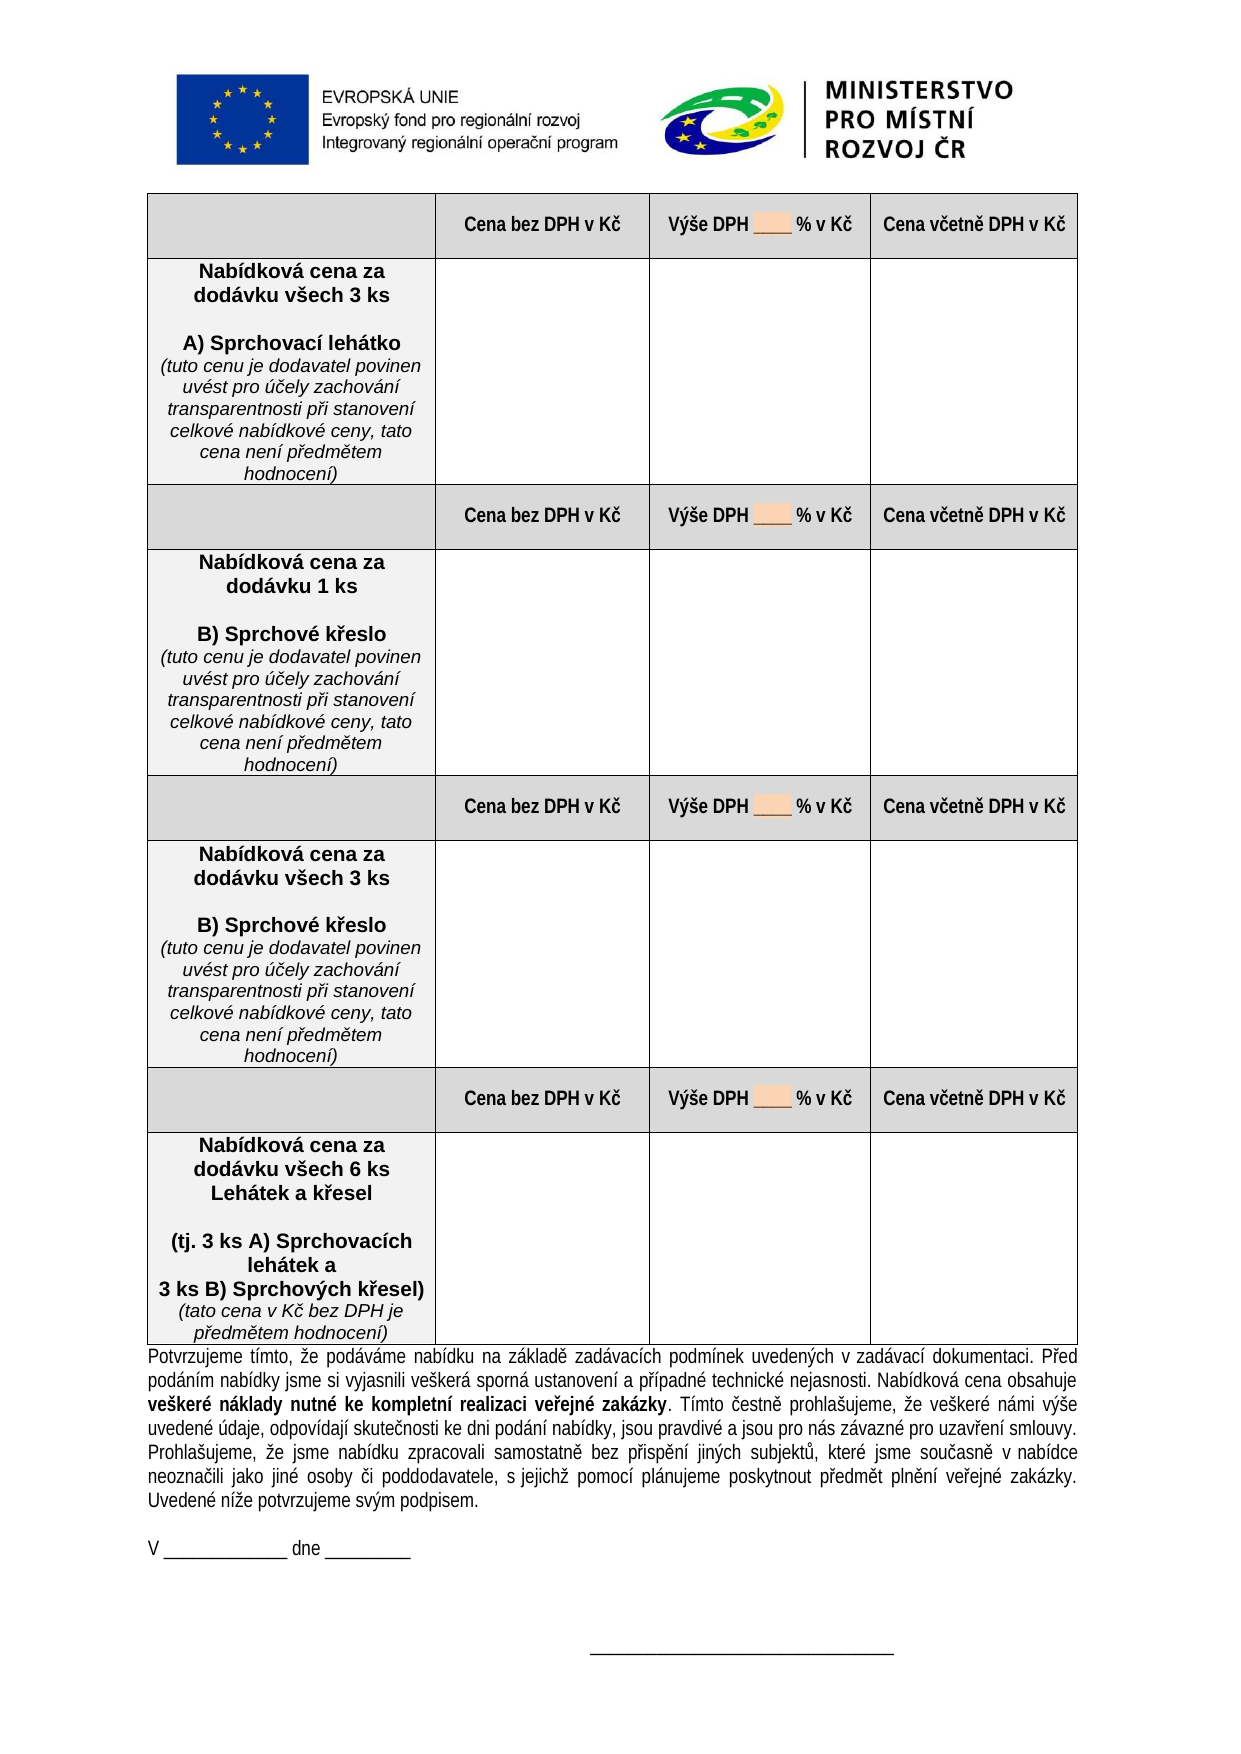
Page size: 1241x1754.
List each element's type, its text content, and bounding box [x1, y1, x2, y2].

table_cell [148, 776, 435, 840]
table_cell [436, 259, 649, 484]
table_cell Cena včetně DPH v Kč [871, 485, 1077, 549]
table_cell [148, 194, 435, 258]
table_cell Cena včetně DPH v Kč [871, 194, 1077, 258]
table_cell [871, 259, 1077, 484]
table_cell [871, 550, 1077, 775]
table_cell [148, 485, 435, 549]
table_cell Cena bez DPH v Kč [436, 485, 649, 549]
table_cell Nabídková cena za dodávku 1 ks B) Sprchové křeslo (tuto cenu je dodavatel povinen uvést pro účely zachování transparentnosti při stanovení celkové nabídkové ceny, tato cena není předmětem hodnocení) [148, 550, 435, 775]
table_cell Výše DPH ____ % v Kč [650, 1068, 870, 1132]
text ________________________________ [148, 1632, 1078, 1656]
table_cell Cena bez DPH v Kč [436, 776, 649, 840]
table_cell [650, 841, 870, 1067]
table_cell [436, 550, 649, 775]
table_cell Výše DPH ____ % v Kč [650, 194, 870, 258]
table_cell [436, 841, 649, 1067]
table_cell Cena včetně DPH v Kč [871, 1068, 1077, 1132]
table_cell Nabídková cena za dodávku všech 6 ks Lehátek a křesel (tj. 3 ks A) Sprchovacích lehátek a 3 ks B) Sprchových křesel) (tato cena v Kč bez DPH je předmětem hodnocení) [148, 1133, 435, 1343]
table_cell Cena bez DPH v Kč [436, 194, 649, 258]
table_cell [650, 259, 870, 484]
table_cell [650, 1133, 870, 1343]
table_cell [650, 550, 870, 775]
table_cell [871, 1133, 1077, 1343]
table_cell [871, 841, 1077, 1067]
table_cell Cena včetně DPH v Kč [871, 776, 1077, 840]
table_cell [148, 1068, 435, 1132]
table_cell [436, 1133, 649, 1343]
table_cell Výše DPH ____ % v Kč [650, 776, 870, 840]
table_cell Nabídková cena za dodávku všech 3 ks A) Sprchovací lehátko (tuto cenu je dodavatel povinen uvést pro účely zachování transparentnosti při stanovení celkové nabídkové ceny, tato cena není předmětem hodnocení) [148, 259, 435, 484]
text Potvrzujeme tímto, že podáváme nabídku na základě zadávacích podmínek uvedených v zadávací dokumentaci. Před podáním nabídky jsme si vyjasnili veškerá sporná ustanovení a případné technické nejasnosti. Nabídková cena obsahuje veškeré náklady nutné ke kompletní realizaci veřejné zakázky. Tímto čestně prohlašujeme, že veškeré námi výše uvedené údaje, odpovídají skutečnosti ke dni podání nabídky, jsou pravdivé a jsou pro nás závazné pro uzavření smlouvy. Prohlašujeme, že jsme nabídku zpracovali samostatně bez přispění jiných subjektů, které jsme současně v nabídce neoznačili jako jiné osoby či poddodavatele, s jejichž pomocí plánujeme poskytnout předmět plnění veřejné zakázky. Uvedené níže potvrzujeme svým podpisem. [148, 1345, 1078, 1512]
table_cell Nabídková cena za dodávku všech 3 ks B) Sprchové křeslo (tuto cenu je dodavatel povinen uvést pro účely zachování transparentnosti při stanovení celkové nabídkové ceny, tato cena není předmětem hodnocení) [148, 841, 435, 1067]
table_cell Cena bez DPH v Kč [436, 1068, 649, 1132]
table_cell Výše DPH ____ % v Kč [650, 485, 870, 549]
text V _____________ dne _________ [148, 1536, 1078, 1560]
